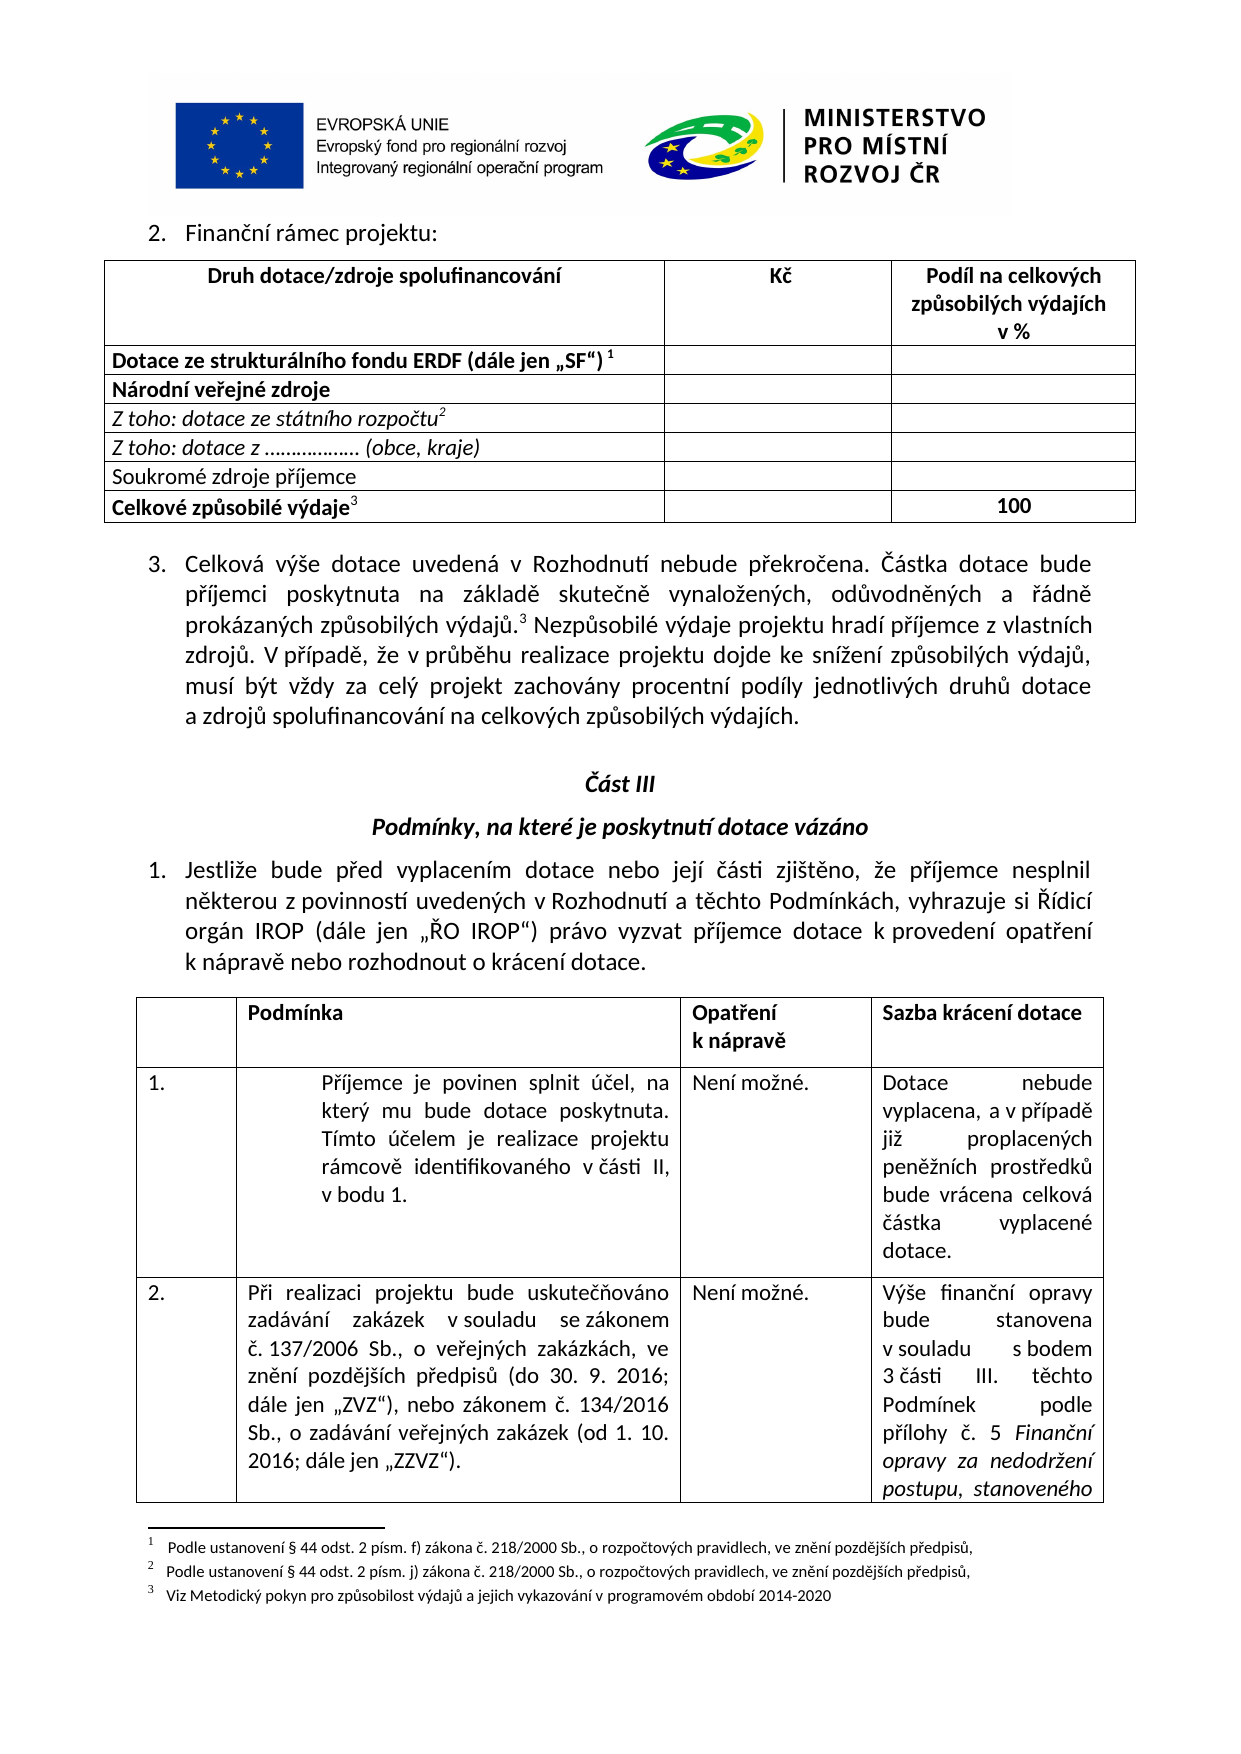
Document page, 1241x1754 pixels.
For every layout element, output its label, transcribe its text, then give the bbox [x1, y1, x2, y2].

table_cell Z toho: dotace ze státního rozpočtu [105, 404, 664, 432]
table_header Druh dotace/zdroje spolufinancování [105, 261, 664, 345]
table_cell [892, 346, 1135, 374]
table_cell Dotace ze strukturálního fondu ERDF (dále jen „SF“) [105, 346, 664, 374]
table_header [137, 998, 236, 1067]
list Celková výše dotace uvedená v Rozhodnutí nebude překročena. Částka dotace bude příjemci poskytnuta na základě skutečně vynaložených, odůvodněných a řádně prokázaných způsobilých výdajů.3 Nezpůsobilé výdaje projektu hradí příjemce z vlastních zdrojů. V případě, že v průběhu realizace projektu dojde ke snížení způsobilých výdajů, musí být vždy za celý projekt zachovány procentní podíly jednotlivých druhů dotace a zdrojů spolufinancování na celkových způsobilých výdajích. [148, 548, 1092, 731]
table_cell [892, 375, 1135, 403]
table_cell Národní veřejné zdroje [105, 375, 664, 403]
table_cell [892, 404, 1135, 432]
table_cell 100 [892, 491, 1135, 522]
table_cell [872, 1278, 1103, 1502]
table_cell 2. [137, 1278, 236, 1502]
table_cell Soukromé zdroje příjemce [105, 462, 664, 490]
table_cell [665, 491, 891, 522]
subtitle Část III [148, 768, 1092, 799]
table_cell Celkové způsobilé výdaje [105, 491, 664, 522]
table_cell [665, 404, 891, 432]
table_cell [237, 1278, 680, 1502]
table_header Kč [665, 261, 891, 345]
table_cell Není možné. [681, 1278, 871, 1502]
table_header Sazba krácení dotace [872, 998, 1103, 1067]
table_header Opatření k nápravě [681, 998, 871, 1067]
table_cell [665, 375, 891, 403]
table_cell Z toho: dotace z ……………… (obce, kraje) [105, 433, 664, 461]
table_header Podíl na celkových způsobilých výdajích v % [892, 261, 1135, 345]
table_cell Příjemce je povinen splnit účel, na který mu bude dotace poskytnuta. Tímto účelem je realizace projektu rámcově identifikovaného v části II, v bodu 1. [237, 1068, 680, 1277]
table_header Podmínka [237, 998, 680, 1067]
list Finanční rámec projektu: [148, 217, 1074, 247]
table_cell [665, 346, 891, 374]
table_cell [892, 433, 1135, 461]
table_cell [665, 462, 891, 490]
table_cell Není možné. [681, 1068, 871, 1277]
table_cell [665, 433, 891, 461]
list Jestliže bude před vyplacením dotace nebo její části zjištěno, že příjemce nesplnil některou z povinností uvedených v Rozhodnutí a těchto Podmínkách, vyhrazuje si Řídicí orgán IROP (dále jen „ŘO IROP“) právo vyzvat příjemce dotace k provedení opatření k nápravě nebo rozhodnout o krácení dotace. [148, 854, 1092, 976]
subtitle Podmínky, na které je poskytnutí dotace vázáno [148, 811, 1092, 842]
table_cell Dotace nebude vyplacena, a v případě již proplacených peněžních prostředků bude vrácena celková částka vyplacené dotace. [872, 1068, 1103, 1277]
table_cell 1. [137, 1068, 236, 1277]
table_cell [892, 462, 1135, 490]
picture [147, 73, 1013, 217]
